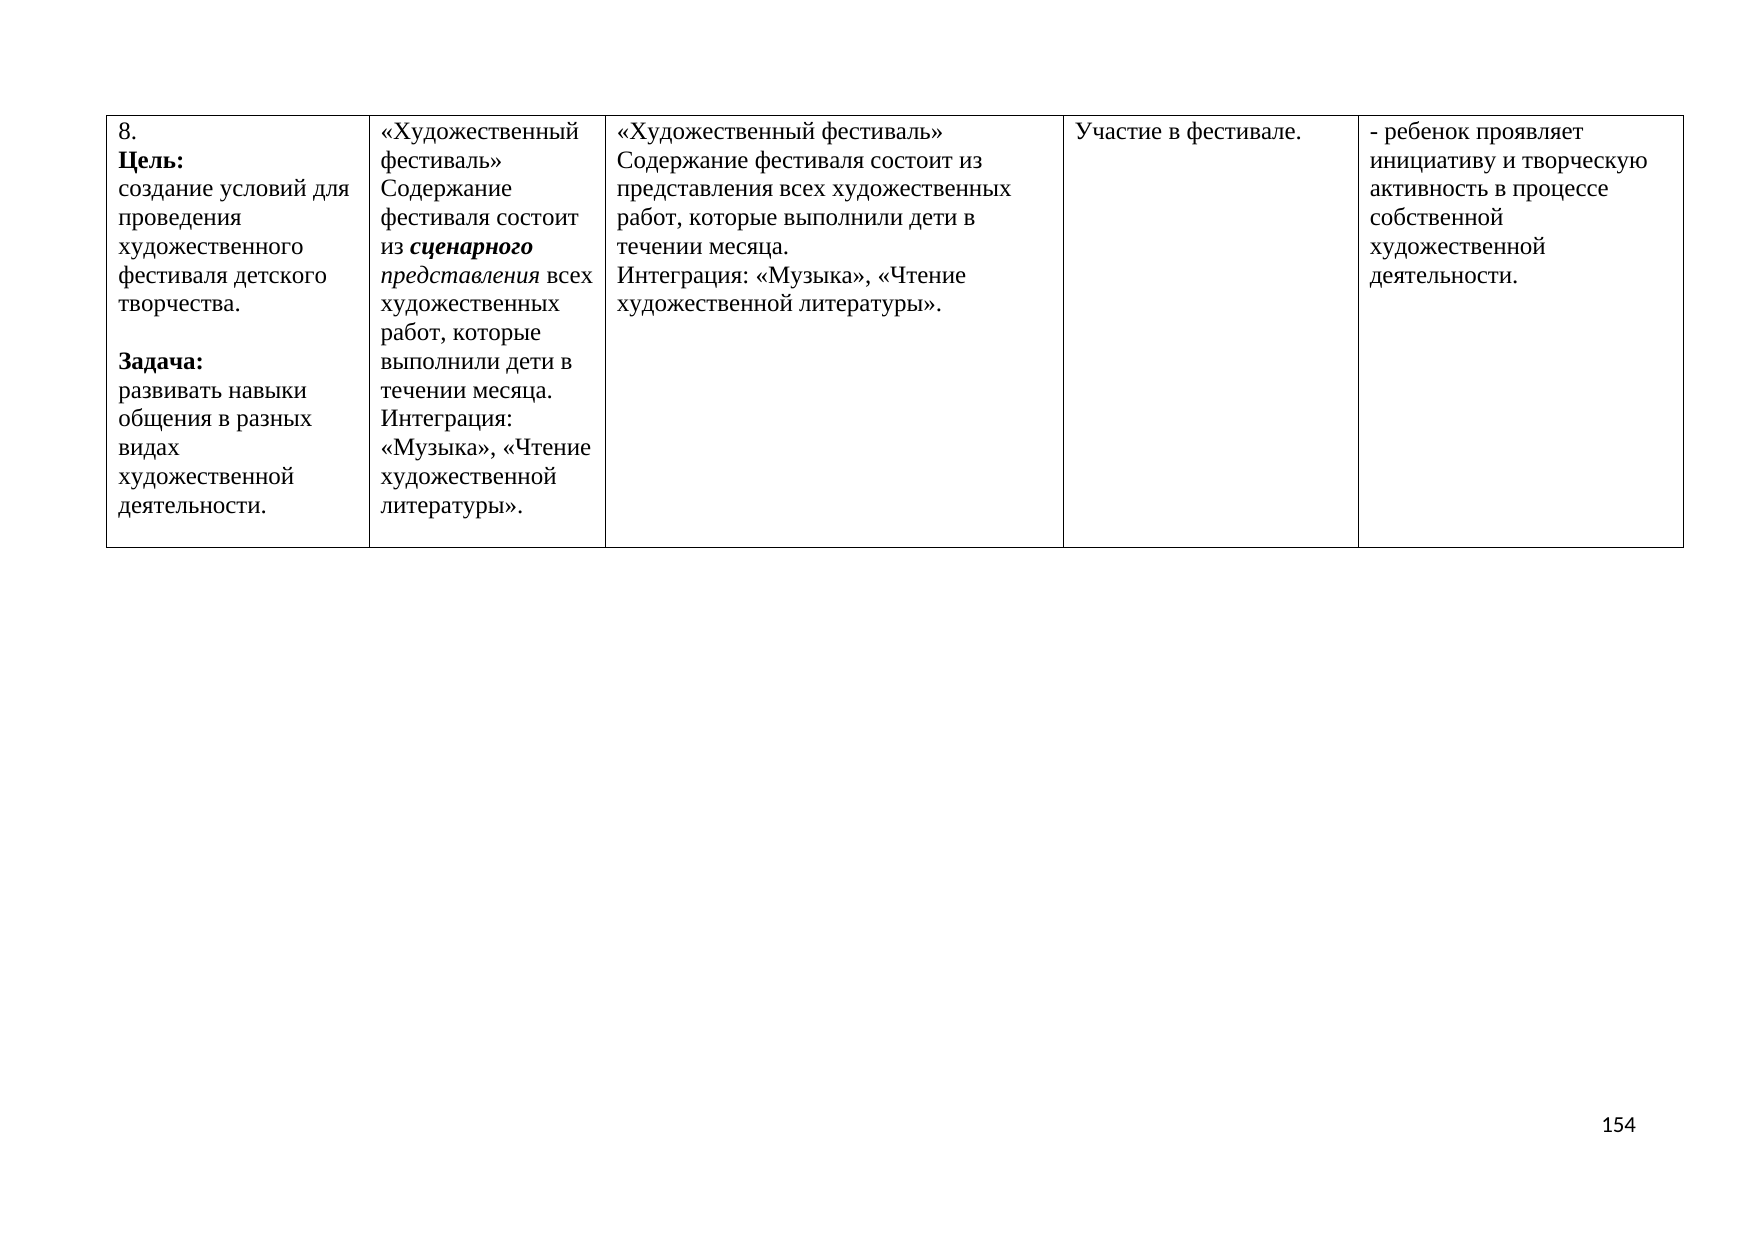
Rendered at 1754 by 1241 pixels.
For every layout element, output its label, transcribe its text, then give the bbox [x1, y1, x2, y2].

table_header - ребенок проявляет инициативу и творческую активность в процессе собственной художественной деятельности. [1359, 116, 1683, 547]
table_header «Художественный фестиваль» Содержание фестиваля состоит из сценарного представления всех художественных работ, которые выполнили дети в течении месяца. Интеграция: «Музыка», «Чтение художественной литературы». [370, 116, 605, 547]
table_header «Художественный фестиваль» Содержание фестиваля состоит из представления всех художественных работ, которые выполнили дети в течении месяца. Интеграция: «Музыка», «Чтение художественной литературы». [606, 116, 1063, 547]
table_header Участие в фестивале. [1064, 116, 1358, 547]
table_header 8. Цель: создание условий для проведения художественного фестиваля детского творчества. Задача: развивать навыки общения в разных видах художественной деятельности. [107, 116, 369, 547]
